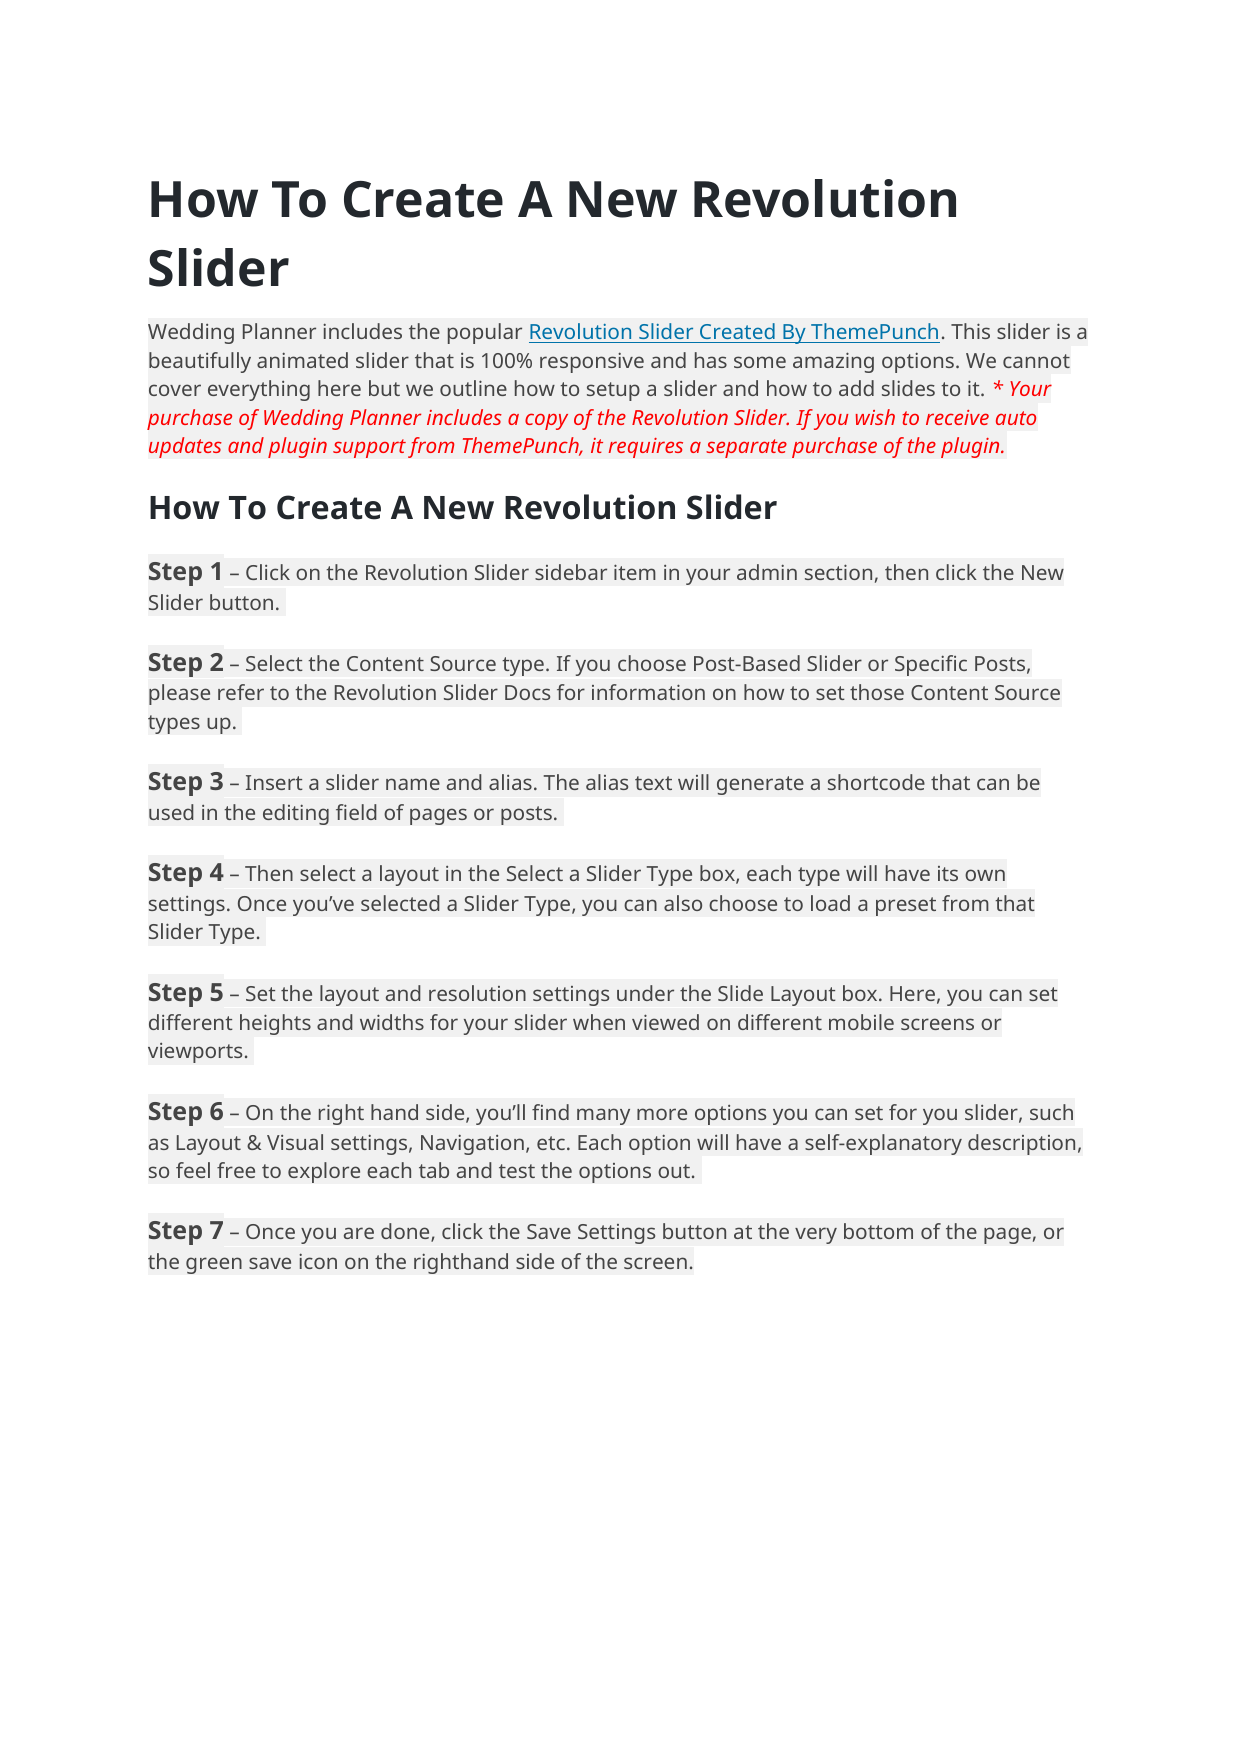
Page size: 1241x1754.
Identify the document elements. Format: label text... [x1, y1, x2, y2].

text Step 1 – Click on the Revolution Slider sidebar item in your admin section, then click the New Slider button. [148, 553, 1093, 616]
text Step 2 – Select the Content Source type. If you choose Post-Based Slider or Specific Posts, please refer to the Revolution Slider Docs for information on how to set those Content Source types up. [148, 644, 1093, 735]
text How To Create A New Revolution Slider [148, 484, 1093, 528]
text Wedding Planner includes the popular Revolution Slider Created By ThemePunch. This slider is a beautifully animated slider that is 100% responsive and has some amazing options. We cannot cover everything here but we outline how to setup a slider and how to add slides to it. * Your purchase of Wedding Planner includes a copy of the Revolution Slider. If you wish to receive auto updates and plugin support from ThemePunch, it requires a separate purchase of the plugin. [148, 317, 1093, 459]
text How To Create A New Revolution Slider [148, 164, 1093, 301]
text Step 6 – On the right hand side, you’ll find many more options you can set for you slider, such as Layout & Visual settings, Navigation, etc. Each option will have a self-explanatory description, so feel free to explore each tab and test the options out. [148, 1093, 1093, 1184]
text Step 3 – Insert a slider name and alias. The alias text will generate a shortcode that can be used in the editing field of pages or posts. [224, 764, 1093, 826]
text Step 4 – Then select a layout in the Select a Slider Type box, each type will have its own settings. Once you’ve selected a Slider Type, you can also choose to load a preset from that Slider Type. [224, 855, 1093, 946]
text Step 5 – Set the layout and resolution settings under the Slide Layout box. Here, you can set different heights and widths for your slider when viewed on different mobile screens or viewports. [224, 974, 1093, 1065]
text Step 7 – Once you are done, click the Save Settings button at the very bottom of the page, or the green save icon on the righthand side of the screen. [224, 1213, 1093, 1275]
